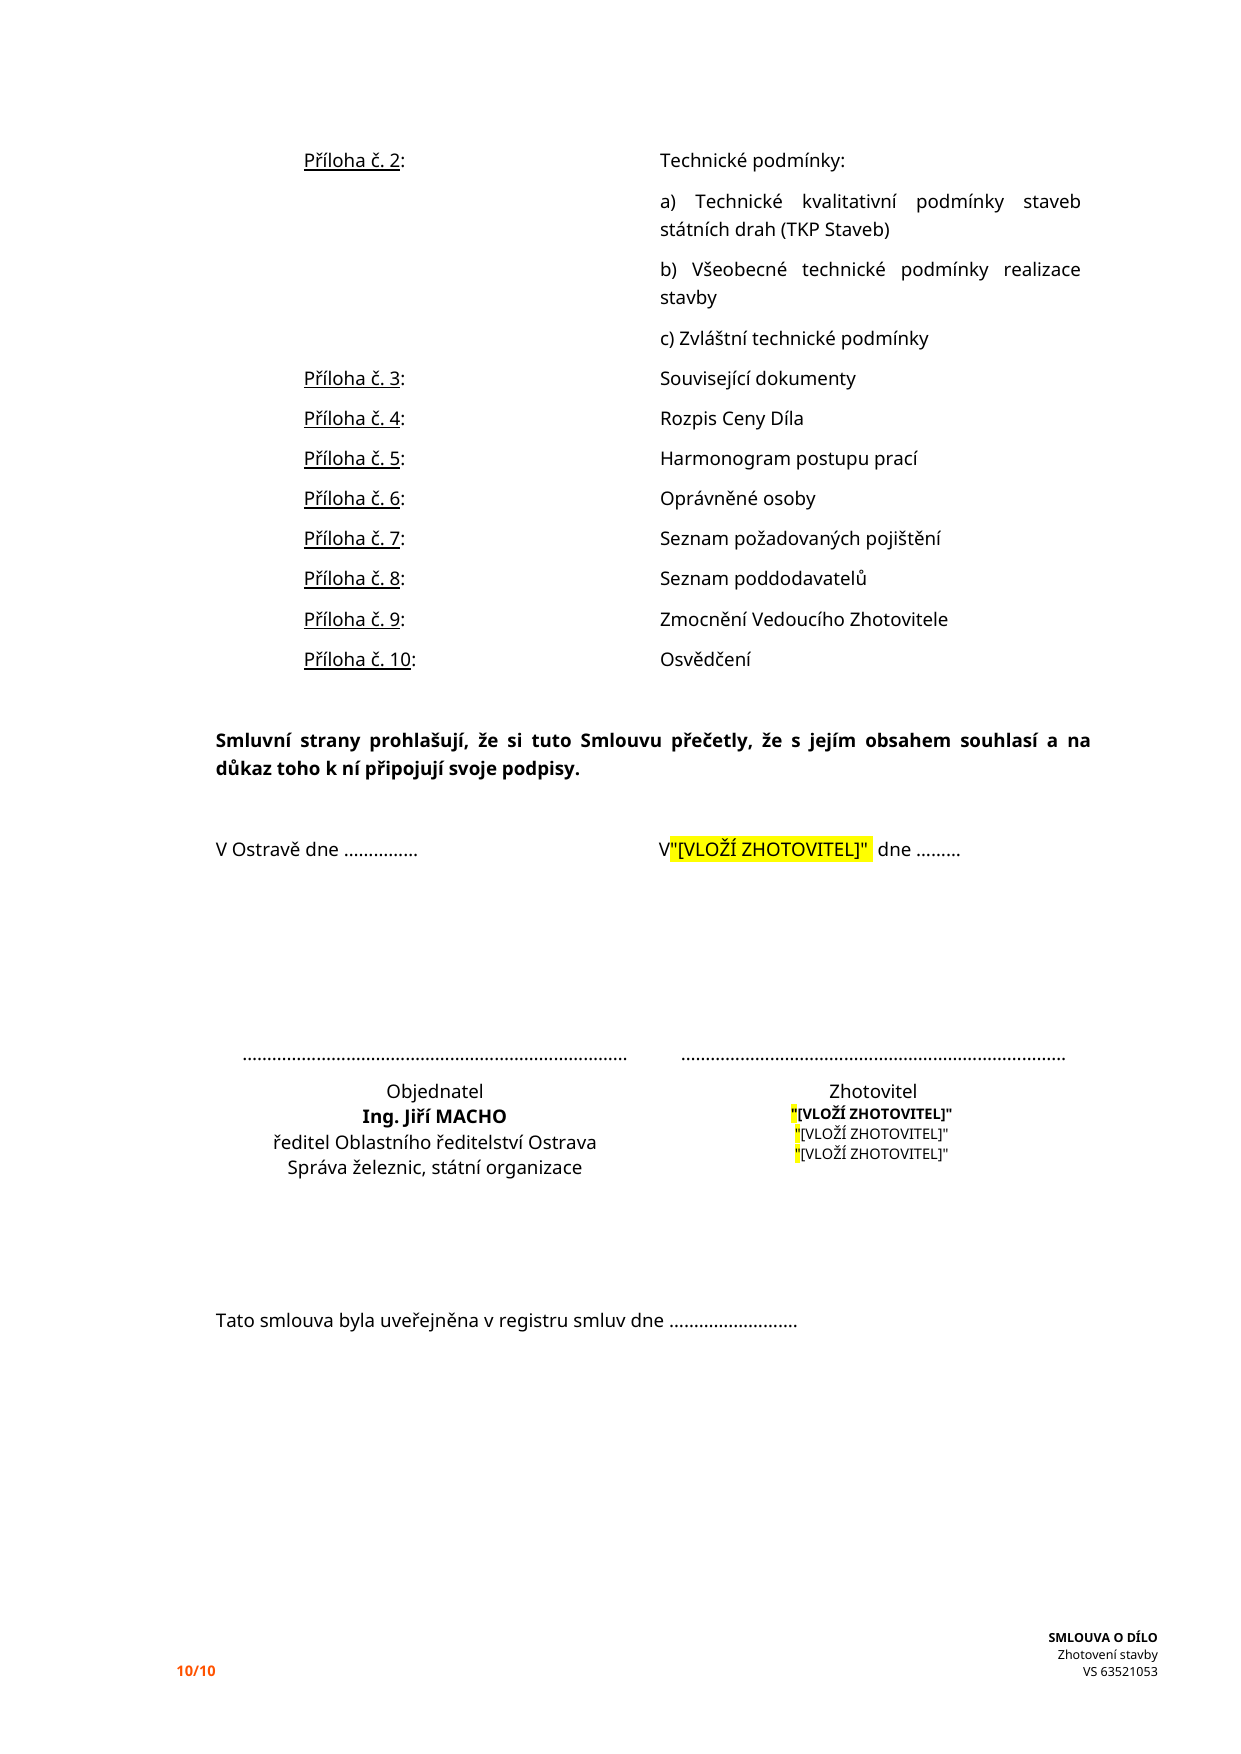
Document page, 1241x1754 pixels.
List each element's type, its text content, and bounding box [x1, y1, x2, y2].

table_cell Rozpis Ceny Díla [572, 405, 1093, 445]
table_cell Seznam poddodavatelů Zmocnění Vedoucího Zhotovitele Osvědčení [572, 566, 1093, 687]
table_cell Oprávněné osoby [572, 486, 1093, 526]
text V Ostravě dne …………… V dne ……… [873, 836, 1093, 862]
table_cell Související dokumenty [572, 365, 1093, 405]
table_cell Seznam požadovaných pojištění [572, 526, 1093, 566]
table_cell Harmonogram postupu prací [572, 445, 1093, 486]
table_cell Příloha č. 6: [216, 486, 572, 526]
table_cell Příloha č. 4: [216, 405, 572, 445]
table_cell Příloha č. 3: [216, 365, 572, 405]
table_cell Technické podmínky: a) Technické kvalitativní podmínky staveb státních drah (TKP Staveb) b) Všeobecné technické podmínky realizace stavby c) Zvláštní technické podmínky [572, 148, 1093, 365]
table_header …………………………………………………………………… Zhotovitel [654, 999, 1093, 1186]
text Tato smlouva byla uveřejněna v registru smluv dne ………….…………. [216, 1308, 1093, 1333]
table_cell Příloha č. 8: Příloha č. 9: Příloha č. 10: [216, 566, 572, 687]
table_header …………………………………………………………………… Objednatel Ing. Jiří MACHO ředitel Oblastního ředitelství Ostrava Správa železnic, státní organizace [216, 999, 654, 1186]
table_cell Příloha č. 2: [216, 148, 572, 365]
table_cell Příloha č. 5: [216, 445, 572, 486]
text Smluvní strany prohlašují, že si tuto Smlouvu přečetly, že s jejím obsahem souhlasí a na důkaz toho k ní připojují svoje podpisy. [216, 727, 1093, 781]
table_cell Příloha č. 7: [216, 526, 572, 566]
text V Ostravě dne …………… V dne ……… [216, 836, 670, 862]
